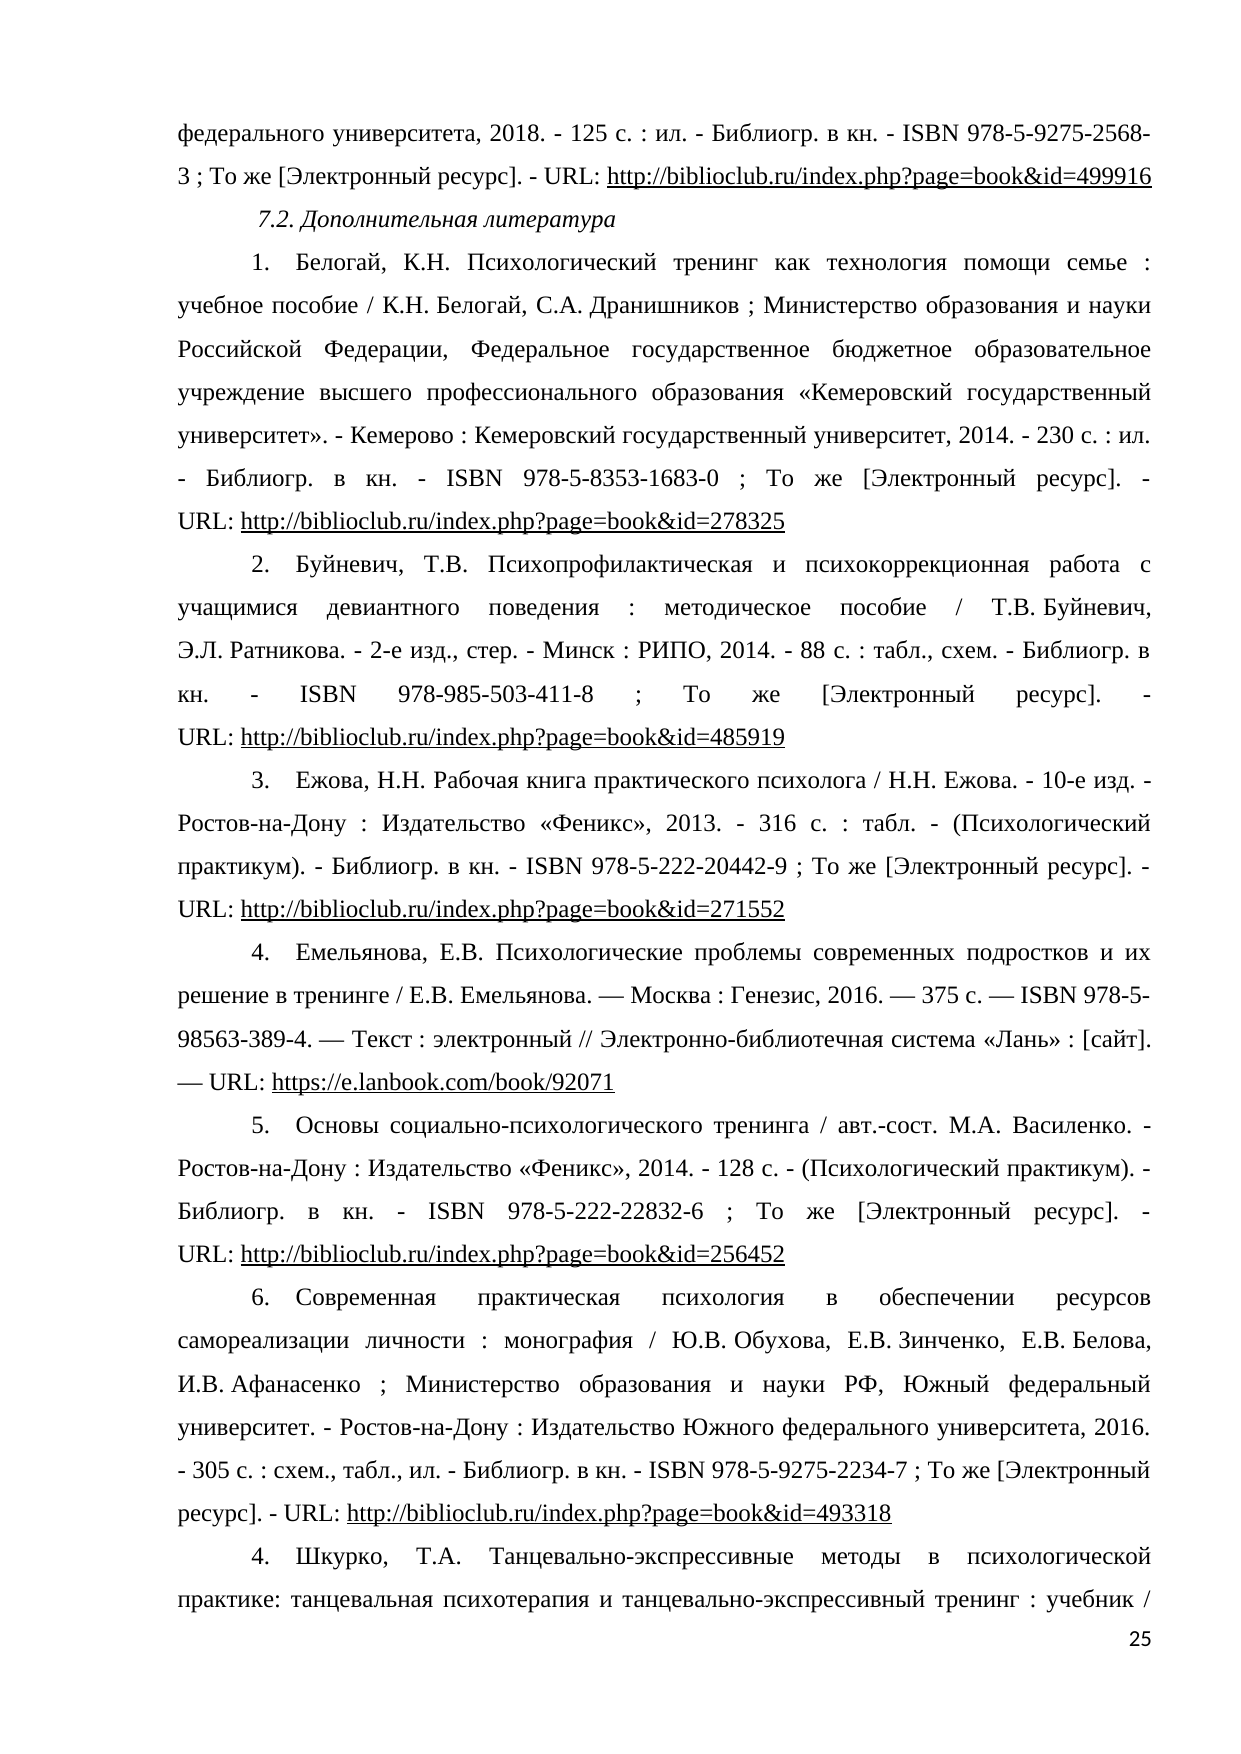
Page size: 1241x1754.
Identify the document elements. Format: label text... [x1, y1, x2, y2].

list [177, 118, 1152, 190]
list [177, 1541, 1152, 1613]
list Буйневич, Т.В. Психопрофилактическая и психокоррекционная работа с учащимися девиантного поведения : методическое пособие / Т.В. Буйневич, Э.Л. Ратникова. - 2-е изд., стер. - Минск : РИПО, 2014. - 88 с. : табл., схем. - Библиогр. в кн. - ISBN 978-985-503-411-8 ; То же [Электронный ресурс]. - URL: http://biblioclub.ru/index.php?page=book&id=485919 [177, 549, 1152, 751]
list Емельянова, Е.В. Психологические проблемы современных подростков и их решение в тренинге / Е.В. Емельянова. — Москва : Генезис, 2016. — 375 с. — ISBN 978-5-98563-389-4. — Текст : электронный // Электронно-библиотечная система «Лань» : [сайт]. — URL: https://e.lanbook.com/book/92071 [177, 937, 1152, 1096]
text 7.2. Дополнительная литература [177, 204, 1152, 233]
list Основы социально-психологического тренинга / авт.-сост. М.А. Василенко. - Ростов-на-Дону : Издательство «Феникс», 2014. - 128 с. - (Психологический практикум). - Библиогр. в кн. - ISBN 978-5-222-22832-6 ; То же [Электронный ресурс]. - URL: http://biblioclub.ru/index.php?page=book&id=256452 [177, 1110, 1152, 1268]
list Современная практическая психология в обеспечении ресурсов самореализации личности : монография / Ю.В. Обухова, Е.В. Зинченко, Е.В. Белова, И.В. Афанасенко ; Министерство образования и науки РФ, Южный федеральный университет. - Ростов-на-Дону : Издательство Южного федерального университета, 2016. - 305 с. : схем., табл., ил. - Библиогр. в кн. - ISBN 978-5-9275-2234-7 ; То же [Электронный ресурс]. - URL: http://biblioclub.ru/index.php?page=book&id=493318 [177, 1282, 1152, 1527]
list Белогай, К.Н. Психологический тренинг как технология помощи семье : учебное пособие / К.Н. Белогай, С.А. Дранишников ; Министерство образования и науки Российской Федерации, Федеральное государственное бюджетное образовательное учреждение высшего профессионального образования «Кемеровский государственный университет». - Кемерово : Кемеровский государственный университет, 2014. - 230 с. : ил. - Библиогр. в кн. - ISBN 978-5-8353-1683-0 ; То же [Электронный ресурс]. - URL: http://biblioclub.ru/index.php?page=book&id=278325 [177, 247, 1152, 535]
list Ежова, Н.Н. Рабочая книга практического психолога / Н.Н. Ежова. - 10-е изд. - Ростов-на-Дону : Издательство «Феникс», 2013. - 316 с. : табл. - (Психологический практикум). - Библиогр. в кн. - ISBN 978-5-222-20442-9 ; То же [Электронный ресурс]. - URL: http://biblioclub.ru/index.php?page=book&id=271552 [177, 765, 1152, 923]
